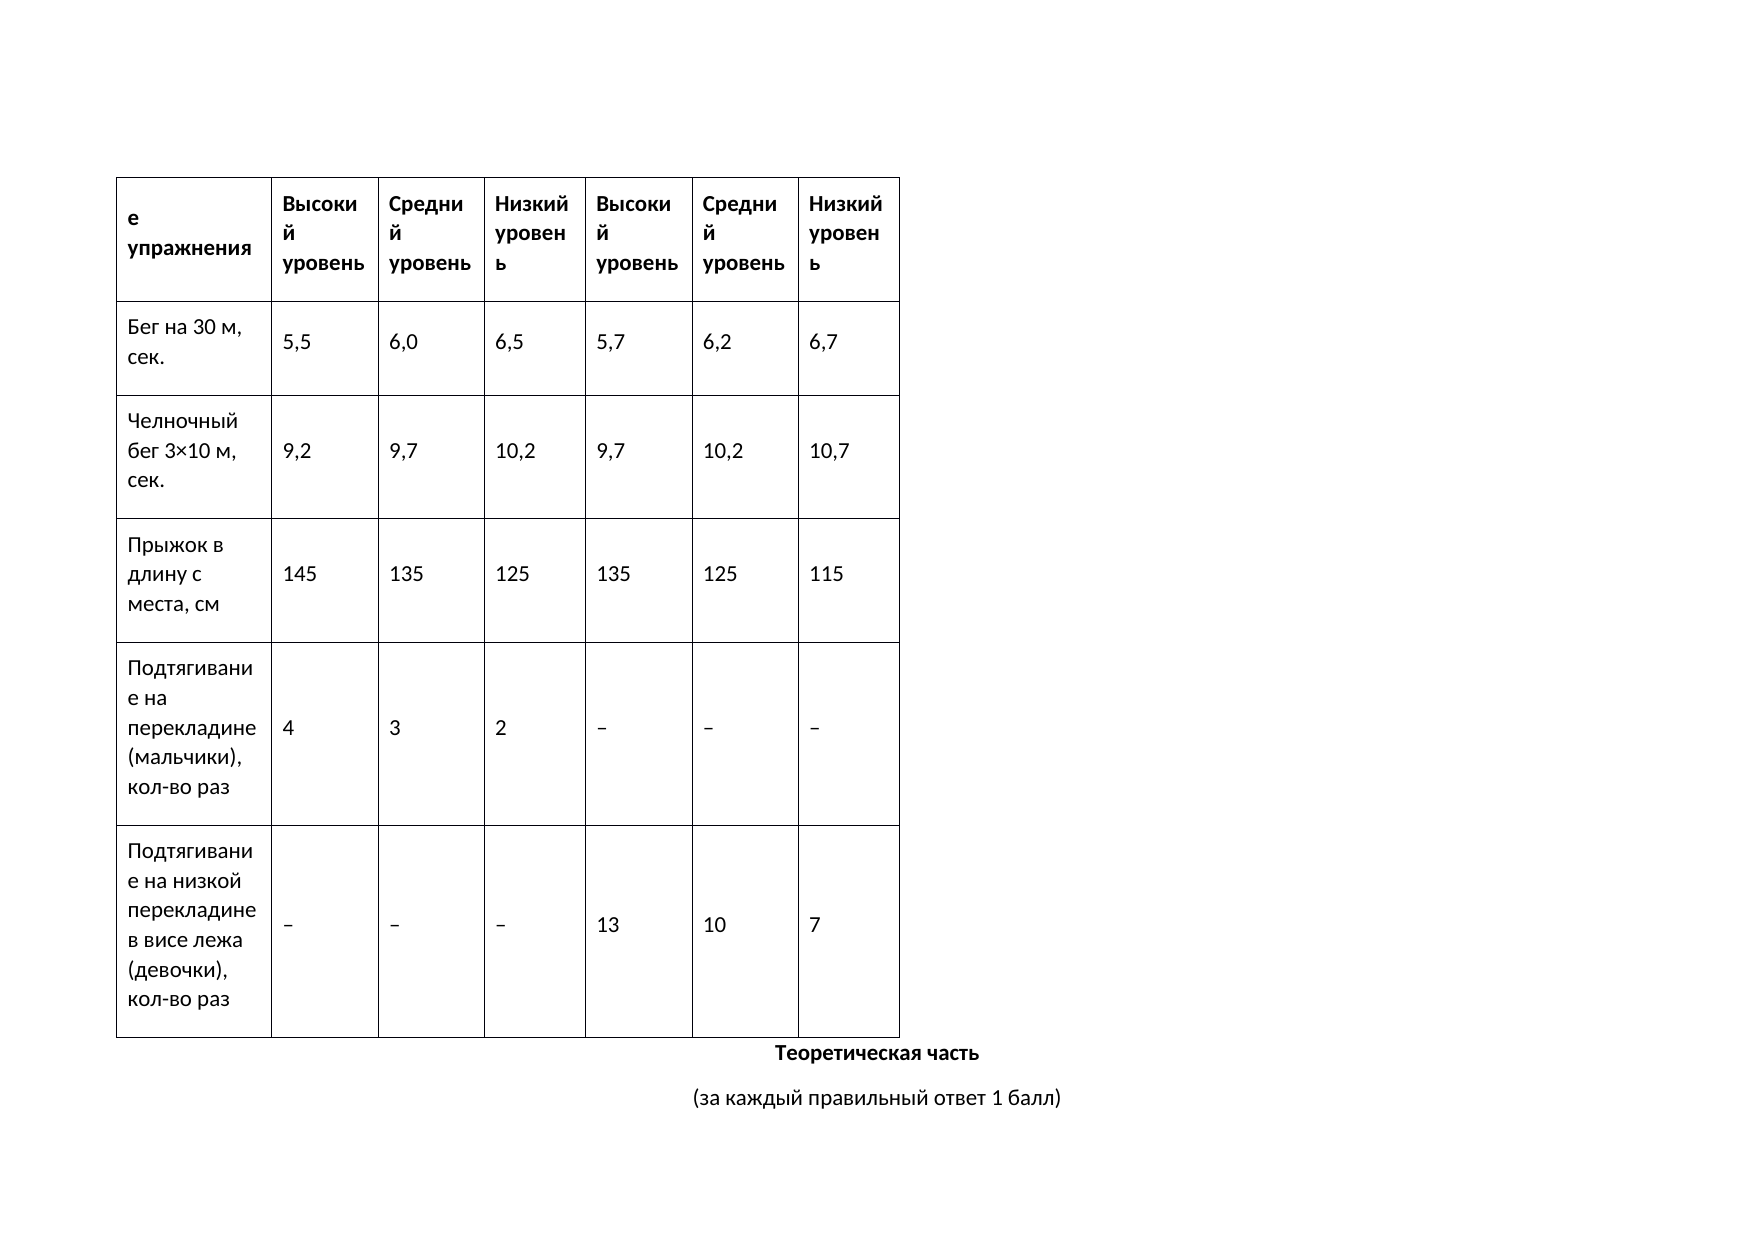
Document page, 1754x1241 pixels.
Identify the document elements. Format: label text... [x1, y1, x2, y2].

table_cell – [799, 643, 899, 824]
table_cell 115 [799, 519, 899, 642]
table_cell Средний уровень [693, 178, 798, 301]
table_cell 13 [586, 826, 692, 1037]
text (за каждый правильный ответ 1 балл) [118, 1083, 1636, 1111]
table_cell 9,7 [379, 396, 484, 518]
table_cell 3 [379, 643, 484, 824]
table_cell 10,2 [693, 396, 798, 518]
table_cell 5,5 [272, 302, 378, 394]
table_cell – [272, 826, 378, 1037]
table_cell 10,7 [799, 396, 899, 518]
table_cell 5,7 [586, 302, 692, 394]
table_cell 10 [693, 826, 798, 1037]
table_cell 6,2 [693, 302, 798, 394]
table_cell 10,2 [485, 396, 585, 518]
table_cell 6,5 [485, 302, 585, 394]
table_cell Бег на 30 м, сек. [117, 302, 271, 394]
table_cell 135 [586, 519, 692, 642]
table_cell 145 [272, 519, 378, 642]
table_cell Челночный бег 3×10 м, сек. [117, 396, 271, 518]
table_cell 6,7 [799, 302, 899, 394]
table_cell Средний уровень [379, 178, 484, 301]
table_cell – [693, 643, 798, 824]
table_cell 2 [485, 643, 585, 824]
table_cell Низкий уровень [485, 178, 585, 301]
table_cell Подтягивание на перекладине (мальчики), кол-во раз [117, 643, 271, 824]
table_cell Высокий уровень [586, 178, 692, 301]
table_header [117, 178, 271, 301]
table_cell – [485, 826, 585, 1037]
table_cell Прыжок в длину с места, см [117, 519, 271, 642]
table_cell 125 [693, 519, 798, 642]
table_cell – [379, 826, 484, 1037]
table_cell 7 [799, 826, 899, 1037]
table_cell 125 [485, 519, 585, 642]
table_cell 6,0 [379, 302, 484, 394]
table_cell – [586, 643, 692, 824]
table_cell Высокий уровень [272, 178, 378, 301]
table_cell 9,7 [586, 396, 692, 518]
table_cell Подтягивание на низкой перекладине в висе лежа (девочки), кол-во раз [117, 826, 271, 1037]
text Теоретическая часть [118, 1038, 1636, 1066]
table_cell 135 [379, 519, 484, 642]
table_cell 4 [272, 643, 378, 824]
table_cell 9,2 [272, 396, 378, 518]
table_cell Низкий уровень [799, 178, 899, 301]
